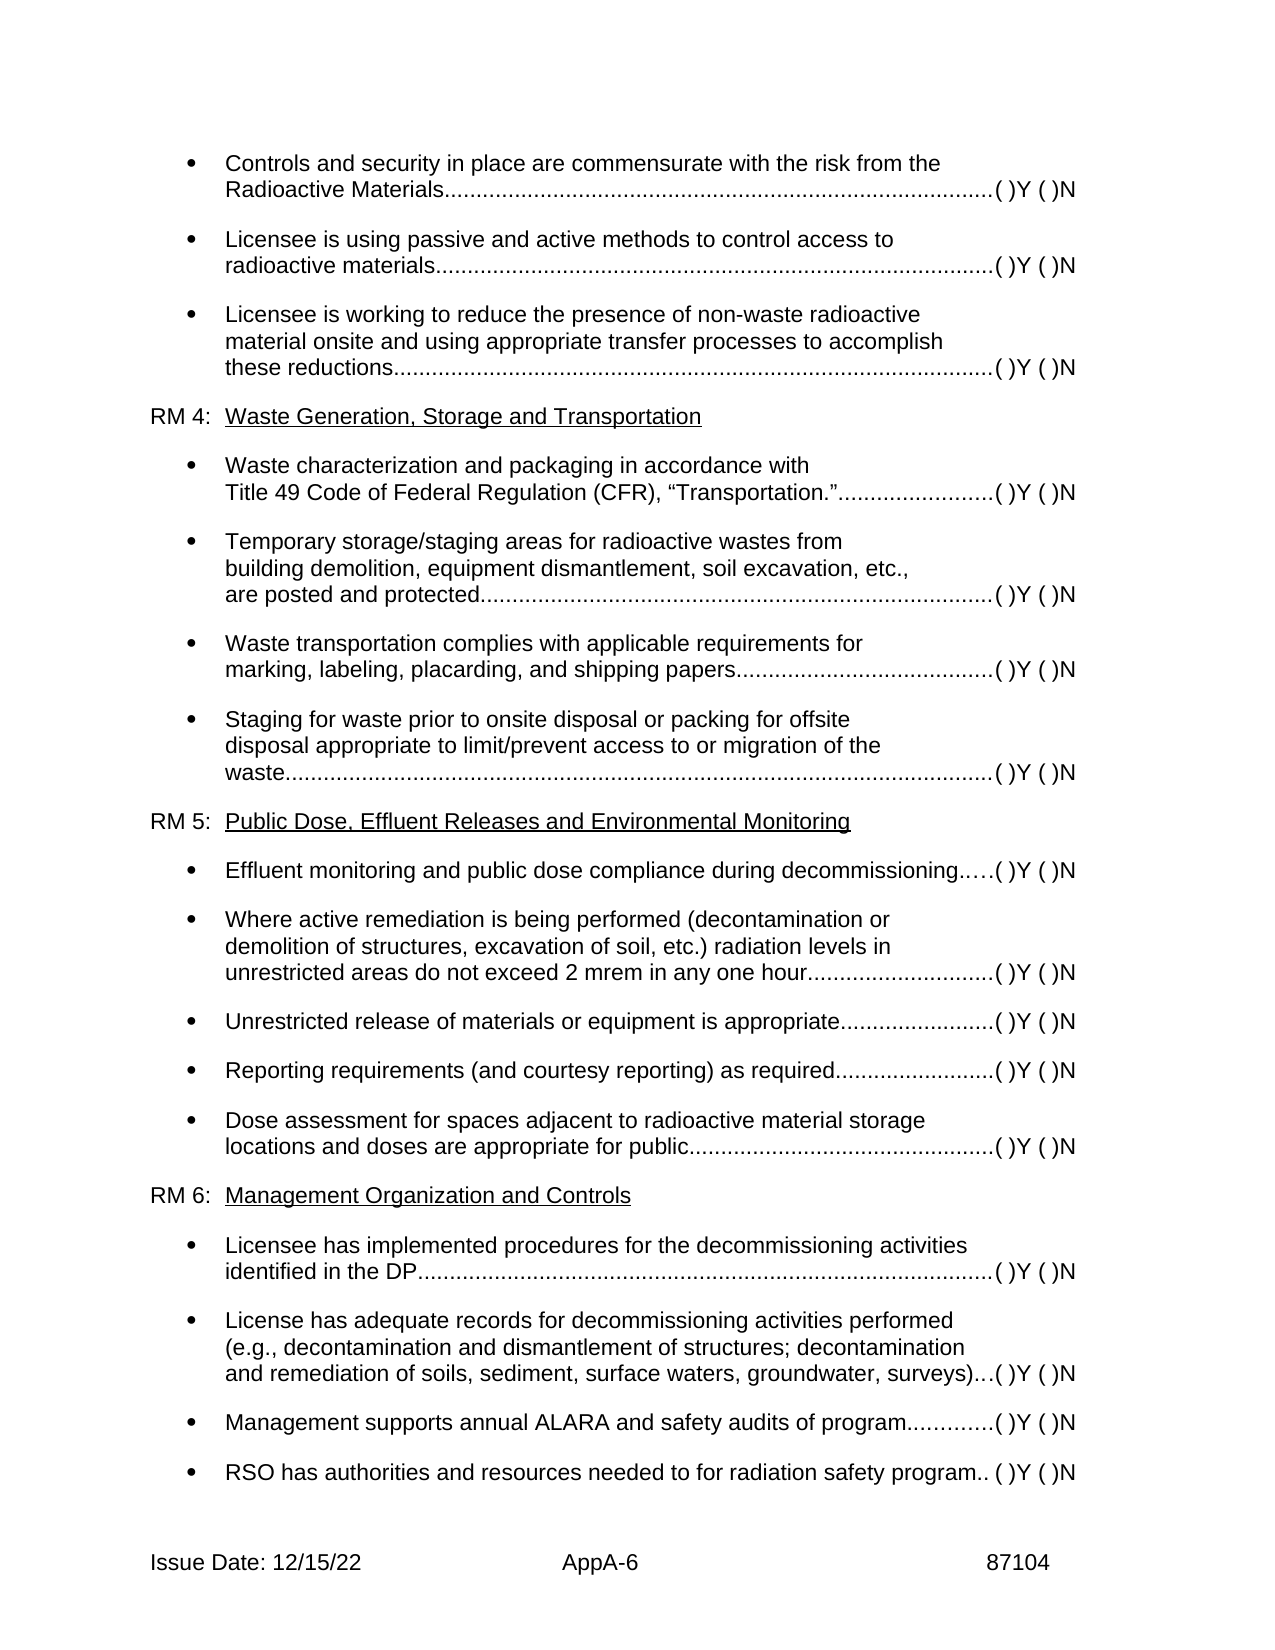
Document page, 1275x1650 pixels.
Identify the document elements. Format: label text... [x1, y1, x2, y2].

list Licensee has implemented procedures for the decommissioning activities identified in the DP. ( )Y ( )N [187, 1232, 1125, 1284]
list Waste characterization and packaging in accordance with Title 49 Code of Federal Regulation (CFR), “Transportation.” ( )Y ( )N [187, 452, 1125, 505]
list Where active remediation is being performed (decontamination or demolition of structures, excavation of soil, etc.) radiation levels in unrestricted areas do not exceed 2 mrem in any one hour. ( )Y ( )N [187, 906, 1125, 985]
list Controls and security in place are commensurate with the risk from the Radioactive Materials. ( )Y ( )N [187, 150, 1125, 203]
list Staging for waste prior to onsite disposal or packing for offsite disposal appropriate to limit/prevent access to or migration of the waste. ( )Y ( )N [187, 706, 1125, 785]
text RM 4: Waste Generation, Storage and Transportation [150, 403, 1125, 429]
text RM 5: Public Dose, Effluent Releases and Environmental Monitoring [150, 808, 1125, 834]
list Unrestricted release of materials or equipment is appropriate. ( )Y ( )N [187, 1008, 1125, 1034]
list Management supports annual ALARA and safety audits of program. ( )Y ( )N [187, 1409, 1125, 1436]
list License has adequate records for decommissioning activities performed (e.g., decontamination and dismantlement of structures; decontamination and remediation of soils, sediment, surface waters, groundwater, surveys). ( )Y ( )N [187, 1307, 1125, 1386]
list Licensee is working to reduce the presence of non-waste radioactive material onsite and using appropriate transfer processes to accomplish these reductions. ( )Y ( )N [187, 301, 1125, 380]
list Dose assessment for spaces adjacent to radioactive material storage locations and doses are appropriate for public. ( )Y ( )N [187, 1107, 1125, 1159]
text RM 6: Management Organization and Controls [150, 1182, 1125, 1209]
list Effluent monitoring and public dose compliance during decommissioning. ( )Y ( )N [187, 857, 1125, 883]
list Licensee is using passive and active methods to control access to radioactive materials. ( )Y ( )N [187, 226, 1125, 278]
list Waste transportation complies with applicable requirements for marking, labeling, placarding, and shipping papers. ( )Y ( )N [187, 630, 1125, 683]
list RSO has authorities and resources needed to for radiation safety program. ( )Y ( )N [187, 1458, 1125, 1485]
list Reporting requirements (and courtesy reporting) as required. ( )Y ( )N [187, 1057, 1125, 1084]
list Temporary storage/staging areas for radioactive wastes from building demolition, equipment dismantlement, soil excavation, etc., are posted and protected. ( )Y ( )N [187, 528, 1125, 607]
